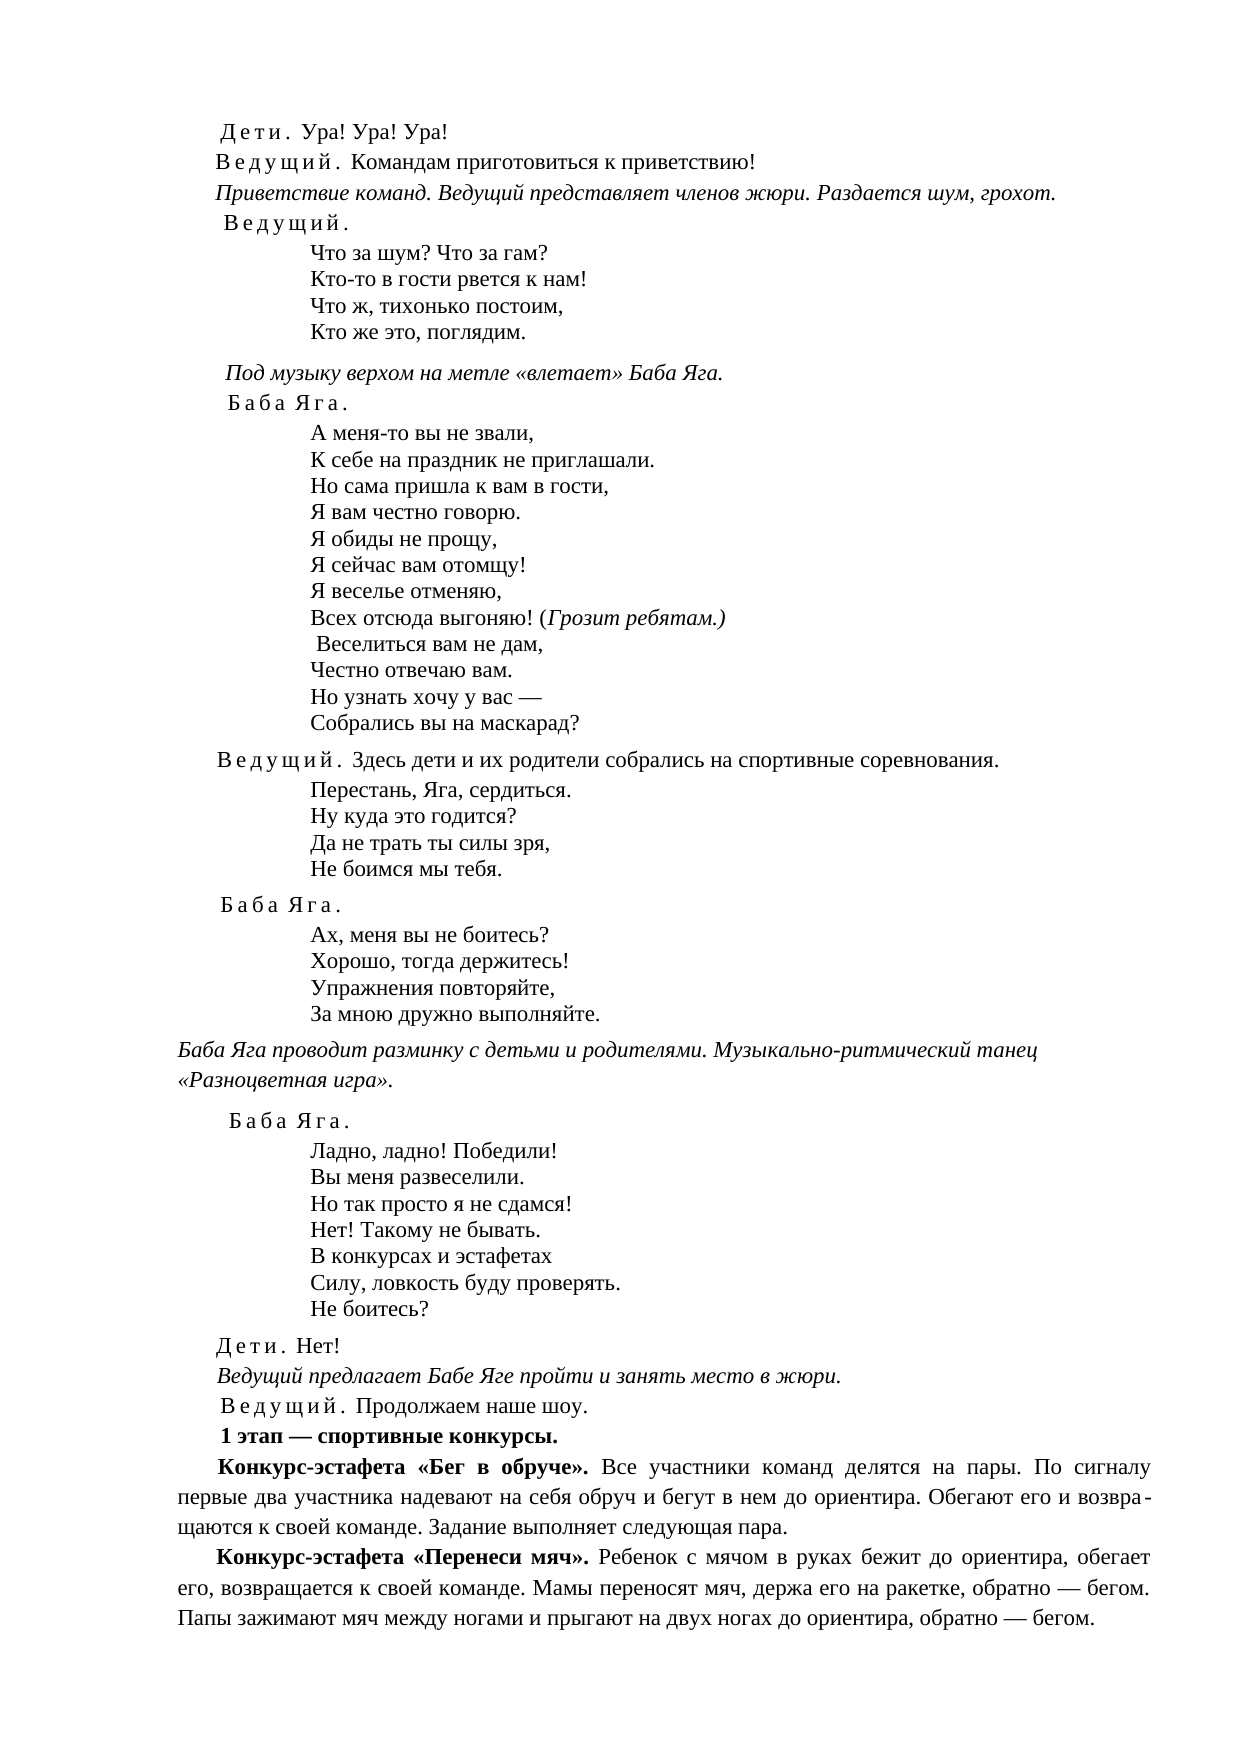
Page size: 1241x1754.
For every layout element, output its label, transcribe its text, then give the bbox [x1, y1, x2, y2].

text Ладно, ладно! Победили! [310, 1137, 1152, 1163]
text Да не трать ты силы зря, [310, 829, 912, 855]
text Баба Яга. [227, 389, 1152, 415]
text Ну куда это годится? [310, 803, 912, 829]
text Ах, меня вы не боитесь? [310, 921, 960, 947]
text Упражнения повторяйте, [310, 973, 960, 1000]
text Конкурс-эстафета «Бег в обруче». Все участники команд делятся на пары. По сигналу первые два участника надевают на себя обруч и бегут в нем до ориентира. Обегают его и возвращаются к своей команде. Задание выполняет следующая пара. [177, 1453, 1152, 1539]
text Баба Яга. [177, 1107, 1152, 1133]
text Вы меня развеселили. [310, 1163, 1152, 1189]
text Собрались вы на маскарад? [310, 709, 1152, 736]
text Честно отвечаю вам. [310, 656, 1152, 683]
text А меня-то вы не звали, [310, 419, 1152, 446]
text Ведущий. Здесь дети и их родители собрались на спортивные соревнования. [177, 746, 1152, 772]
text Кто же это, поглядим. [310, 318, 912, 344]
text Но сама пришла к вам в гости, [310, 472, 1152, 498]
text Баба Яга. [220, 891, 1152, 917]
text Что за шум? Что за гам? [310, 239, 912, 265]
text Но узнать хочу у вас — [310, 683, 1152, 709]
text Ведущий. Продолжаем наше шоу. [220, 1392, 912, 1419]
text Веселиться вам не дам, [310, 630, 1152, 656]
text За мною дружно выполняйте. [310, 1000, 960, 1026]
text Я веселье отменяю, [310, 577, 1152, 604]
text Я вам честно говорю. [310, 498, 1152, 525]
text Но так просто я не сдамся! [310, 1189, 1152, 1216]
text Кто-то в гости рвется к нам! [310, 265, 912, 292]
text 1 этап — спортивные конкурсы. [220, 1422, 912, 1449]
text Дети. Нет! [216, 1332, 1152, 1358]
text Хорошо, тогда держитесь! [310, 947, 960, 973]
text Ведущий. [223, 209, 1152, 235]
text К себе на праздник не приглашали. [310, 446, 1152, 472]
text Под музыку верхом на метле «влетает» Баба Яга. [225, 359, 1152, 385]
text В конкурсах и эстафетах [310, 1242, 1152, 1269]
text Всех отсюда выгоняю! (Грозит ребятам.) [310, 604, 1152, 630]
text Я сейчас вам отомщу! [310, 551, 1152, 577]
text Нет! Такому не бывать. [310, 1216, 1152, 1242]
text Что ж, тихонько постоим, [310, 292, 912, 318]
text Приветствие команд. Ведущий представляет членов жюри. Раздается шум, грохот. [177, 178, 1152, 205]
text Силу, ловкость буду проверять. [310, 1269, 1152, 1295]
text Перестань, Яга, сердиться. [310, 776, 912, 803]
text Ведущий. Командам приготовиться к приветствию! [177, 148, 1152, 175]
text Дети. Ура! Ура! Ура! [220, 118, 1152, 144]
text Я обиды не прощу, [310, 525, 1152, 551]
text Конкурс-эстафета «Перенеси мяч». Ребенок с мячом в руках бежит до ориентира, обегает его, возвращается к своей команде. Мамы переносят мяч, держа его на ракетке, обратно — бегом. Папы зажимают мяч между ногами и прыгают на двух ногах до ориентира, обратно — бегом. [177, 1543, 1152, 1630]
text Баба Яга проводит разминку с детьми и родителями. Музыкально-ритмический танец «Разноцветная игра». [177, 1036, 1152, 1093]
text Не боитесь? [310, 1295, 1152, 1321]
text Не боимся мы тебя. [310, 855, 912, 882]
text Ведущий предлагает Бабе Яге пройти и занять место в жюри. [177, 1362, 1152, 1388]
